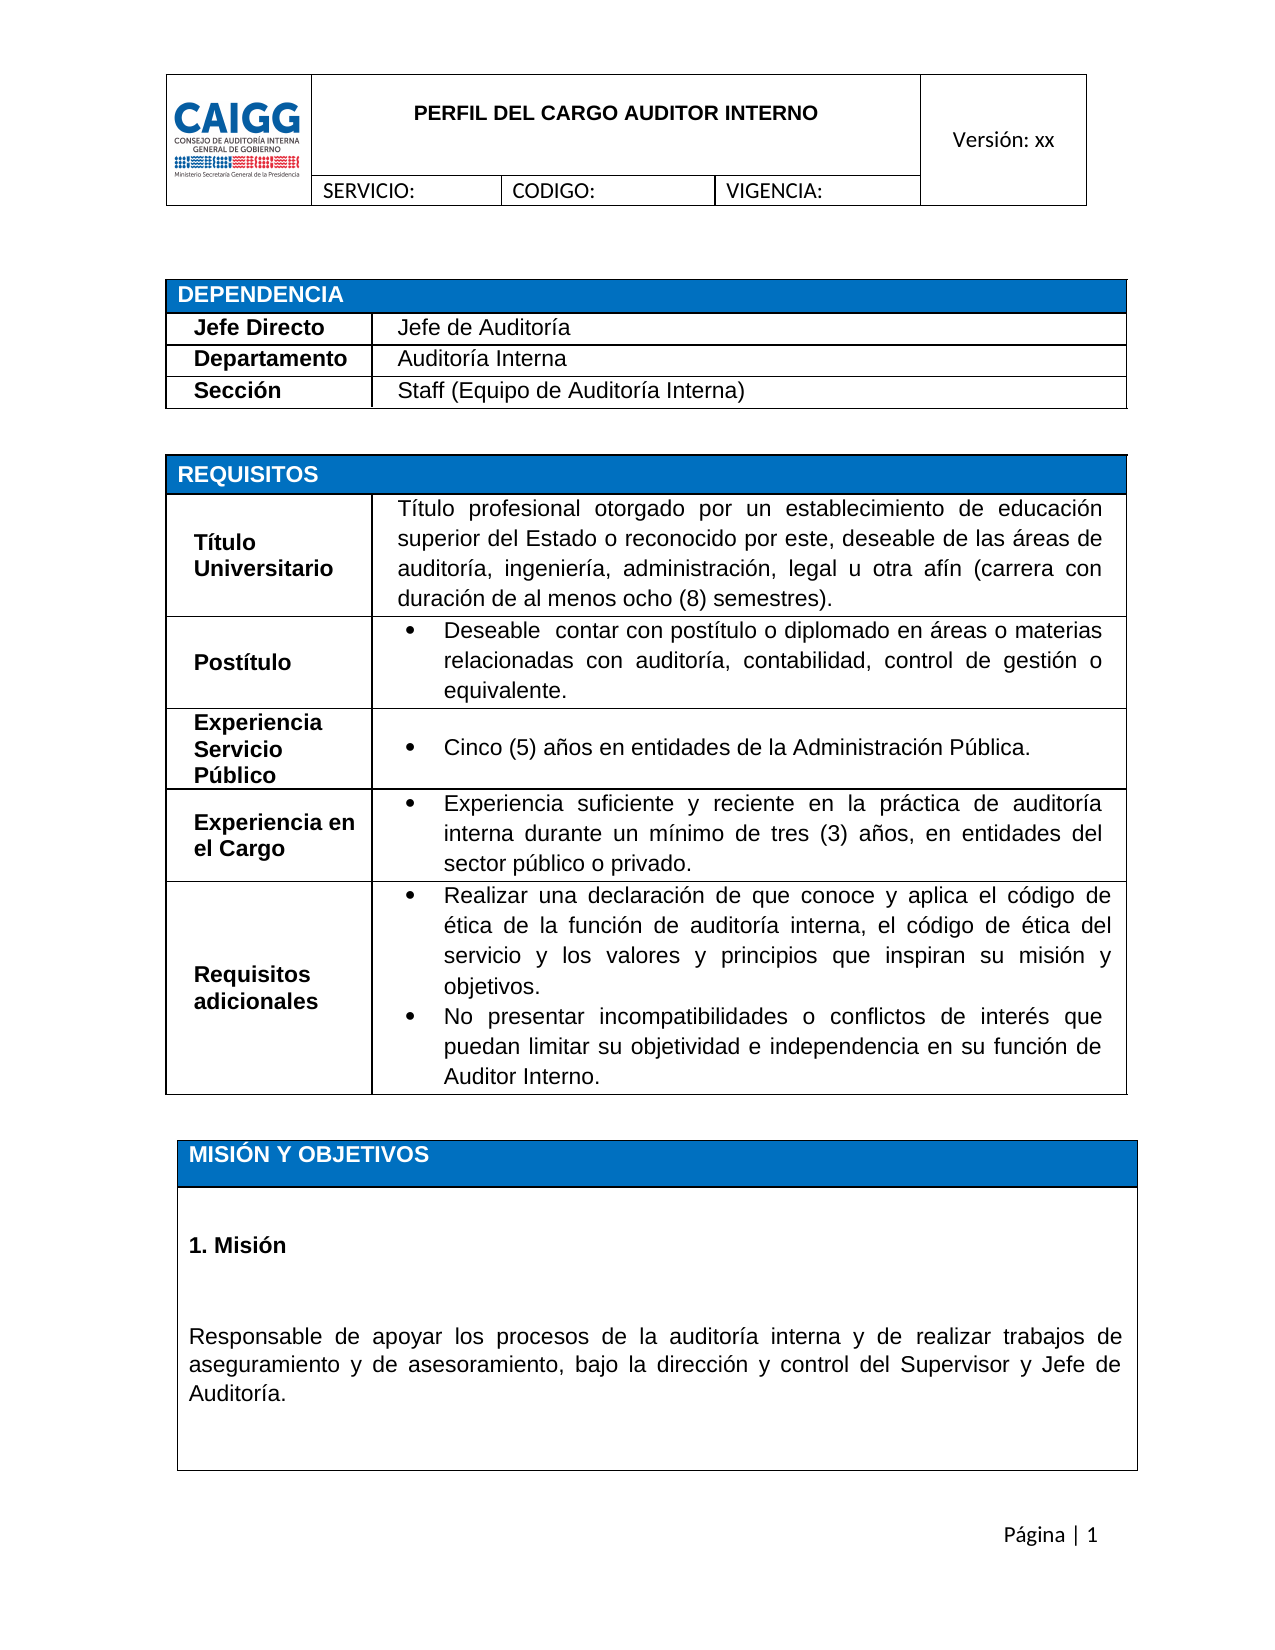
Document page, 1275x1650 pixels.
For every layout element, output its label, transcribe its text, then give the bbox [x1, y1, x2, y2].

table_header DEPENDENCIA [167, 280, 1126, 312]
table_cell Sección [167, 377, 371, 407]
table_cell Postítulo [167, 617, 371, 708]
table_cell Realizar una declaración de que conoce y aplica el código de ética de la función de auditoría interna, el código de ética del servicio y los valores y principios que inspiran su misión y objetivos. No presentar incompatibilidades o conflictos de interés que puedan limitar su objetividad e independencia en su función de Auditor Interno. [373, 882, 1126, 1093]
table_cell Título Universitario [167, 495, 371, 616]
table_cell Requisitos adicionales [167, 882, 371, 1093]
table_cell Experiencia suficiente y reciente en la práctica de auditoría interna durante un mínimo de tres (3) años, en entidades del sector público o privado. [373, 790, 1126, 881]
picture [173, 101, 301, 178]
table_cell Staff (Equipo de Auditoría Interna) [373, 377, 1126, 407]
table_cell Título profesional otorgado por un establecimiento de educación superior del Estado o reconocido por este, deseable de las áreas de auditoría, ingeniería, administración, legal u otra afín (carrera con duración de al menos ocho (8) semestres). [373, 495, 1126, 616]
table_header MISIÓN Y OBJETIVOS [178, 1141, 1137, 1186]
table_cell Jefe de Auditoría [373, 314, 1126, 344]
table_header REQUISITOS [167, 456, 1126, 493]
table_cell Cinco (5) años en entidades de la Administración Pública. [373, 709, 1126, 788]
table_cell Auditoría Interna [373, 346, 1126, 376]
table_cell Jefe Directo [167, 314, 371, 344]
table_cell Experiencia Servicio Público [167, 709, 371, 788]
table_cell Deseable contar con postítulo o diplomado en áreas o materias relacionadas con auditoría, contabilidad, control de gestión o equivalente. [373, 617, 1126, 708]
table_cell Departamento [167, 346, 371, 376]
table_cell Experiencia en el Cargo [167, 790, 371, 881]
